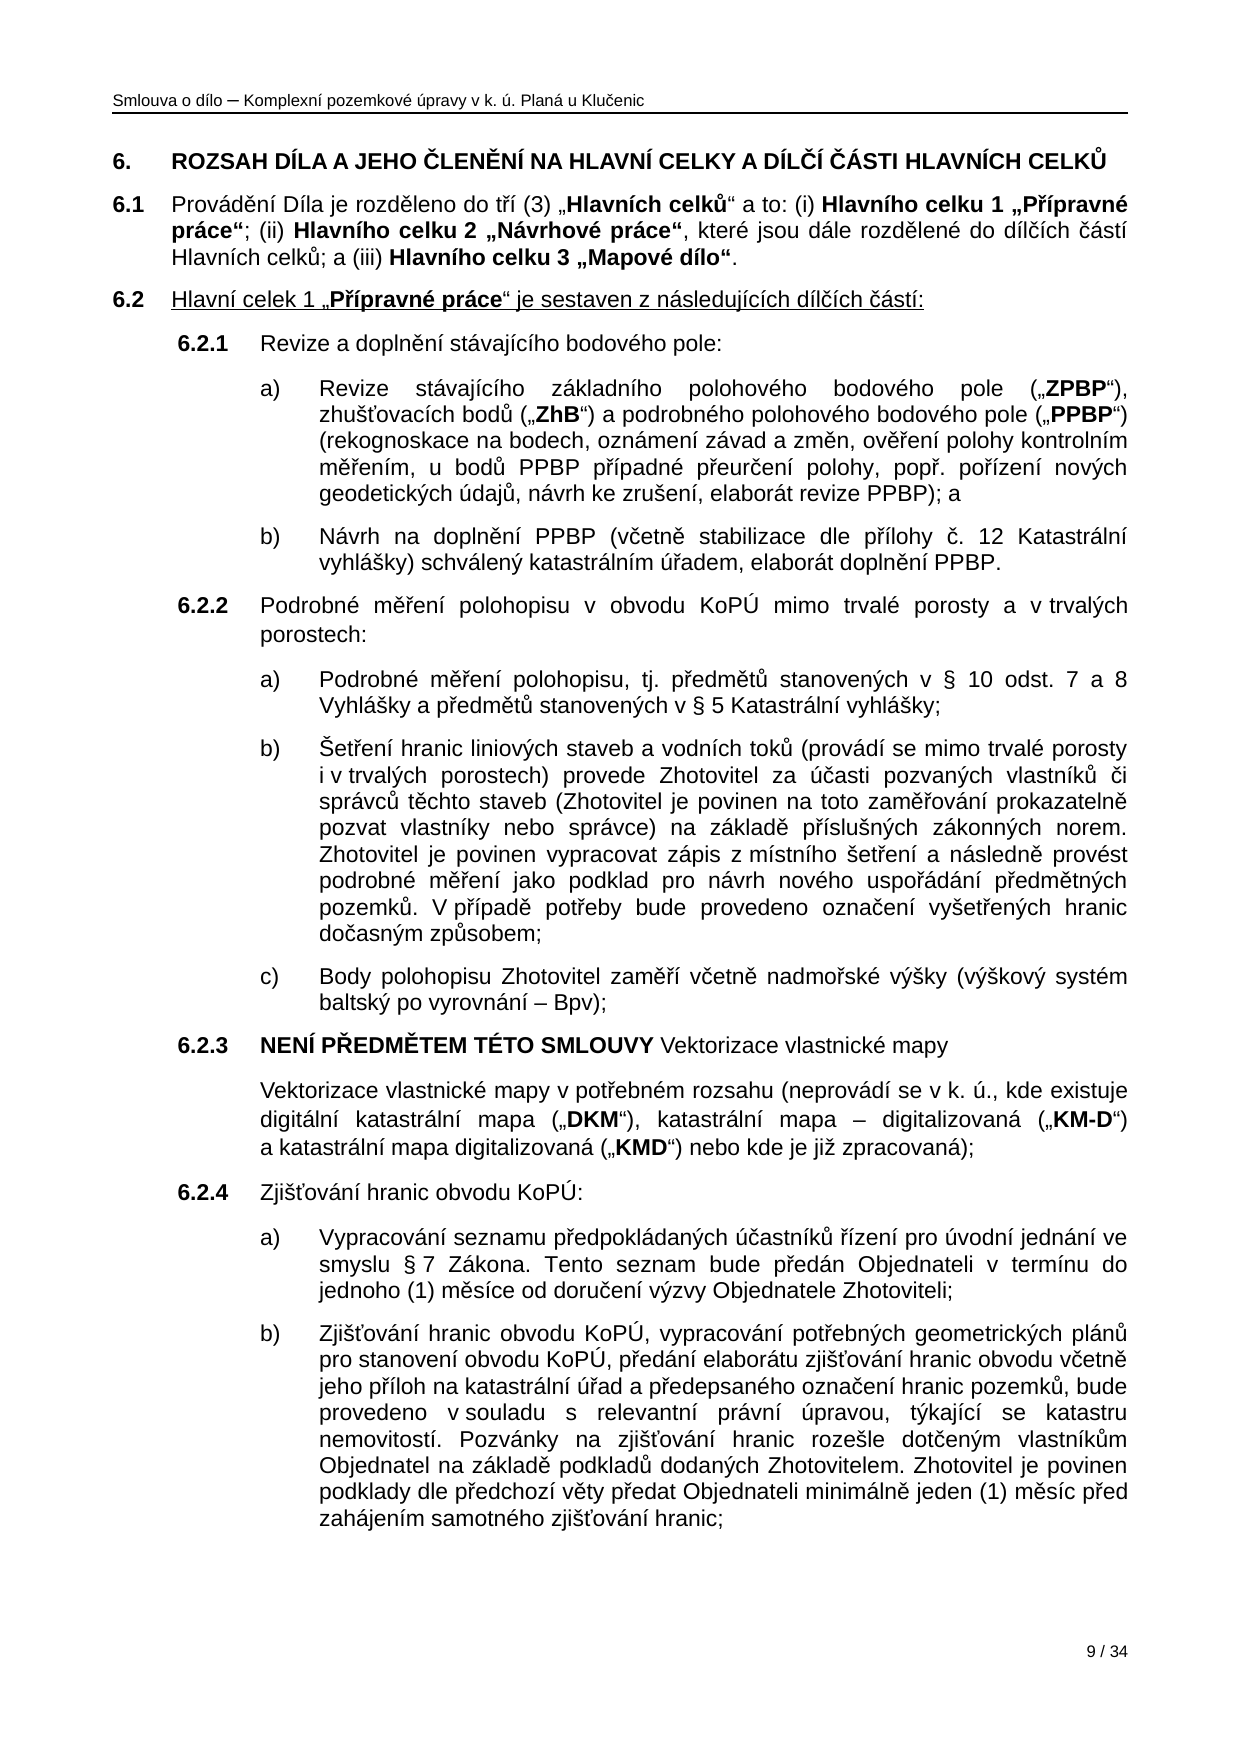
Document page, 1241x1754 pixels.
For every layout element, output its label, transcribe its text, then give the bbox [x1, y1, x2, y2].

list Šetření hranic liniových staveb a vodních toků (provádí se mimo trvalé porosty i v trvalých porostech) provede Zhotovitel za účasti pozvaných vlastníků či správců těchto staveb (Zhotovitel je povinen na toto zaměřování prokazatelně pozvat vlastníky nebo správce) na základě příslušných zákonných norem. Zhotovitel je povinen vypracovat zápis z místního šetření a následně provést podrobné měření jako podklad pro návrh nového uspořádání předmětných pozemků. V případě potřeby bude provedeno označení vyšetřených hranic dočasným způsobem; [260, 735, 1128, 946]
list Zjišťování hranic obvodu KoPÚ, vypracování potřebných geometrických plánů pro stanovení obvodu KoPÚ, předání elaborátu zjišťování hranic obvodu včetně jeho příloh na katastrální úřad a předepsaného označení hranic pozemků, bude provedeno v souladu s relevantní právní úpravou, týkající se katastru nemovitostí. Pozvánky na zjišťování hranic rozešle dotčeným vlastníkům Objednatel na základě podkladů dodaných Zhotovitelem. Zhotovitel je povinen podklady dle předchozí věty předat Objednateli minimálně jeden (1) měsíc před zahájením samotného zjišťování hranic; [260, 1320, 1128, 1531]
text NENÍ PŘEDMĚTEM TÉTO SMLOUVY Vektorizace vlastnické mapy [177, 1032, 1128, 1058]
list Podrobné měření polohopisu, tj. předmětů stanovených v § 10 odst. 7 a 8 Vyhlášky a předmětů stanovených v § 5 Katastrální vyhlášky; [260, 666, 1128, 719]
list Vektorizace vlastnické mapy v potřebném rozsahu (neprovádí se v k. ú., kde existuje digitální katastrální mapa („DKM“), katastrální mapa – digitalizovaná („KM-D“) a katastrální mapa digitalizovaná („KMD“) nebo kde je již zpracovaná); [260, 1077, 1128, 1161]
text Provádění Díla je rozděleno do tří (3) „Hlavních celků“ a to: (i) Hlavního celku 1 „Přípravné práce“; (ii) Hlavního celku 2 „Návrhové práce“, které jsou dále rozdělené do dílčích částí Hlavních celků; a (iii) Hlavního celku 3 „Mapové dílo“. [112, 191, 1128, 270]
text Zjišťování hranic obvodu KoPÚ: [177, 1179, 1128, 1206]
list Návrh na doplnění PPBP (včetně stabilizace dle přílohy č. 12 Katastrální vyhlášky) schválený katastrálním úřadem, elaborát doplnění PPBP. [260, 523, 1128, 576]
text Podrobné měření polohopisu v obvodu KoPÚ mimo trvalé porosty a v trvalých porostech: [177, 592, 1128, 647]
list Revize stávajícího základního polohového bodového pole („ZPBP“), zhušťovacích bodů („ZhB“) a podrobného polohového bodového pole („PPBP“) (rekognoskace na bodech, oznámení závad a změn, ověření polohy kontrolním měřením, u bodů PPBP případné přeurčení polohy, popř. pořízení nových geodetických údajů, návrh ke zrušení, elaborát revize PPBP); a [260, 374, 1128, 506]
list Vypracování seznamu předpokládaných účastníků řízení pro úvodní jednání ve smyslu § 7 Zákona. Tento seznam bude předán Objednateli v termínu do jednoho (1) měsíce od doručení výzvy Objednatele Zhotoviteli; [260, 1224, 1128, 1303]
text Hlavní celek 1 „Přípravné práce“ je sestaven z následujících dílčích částí: [112, 286, 1128, 313]
text Revize a doplnění stávajícího bodového pole: [177, 329, 1128, 356]
list Body polohopisu Zhotovitel zaměří včetně nadmořské výšky (výškový systém baltský po vyrovnání – Bpv); [260, 963, 1128, 1016]
text Rozsah díla a jeho členění na hlavní celky a dílčí části Hlavních celků [112, 148, 1128, 174]
